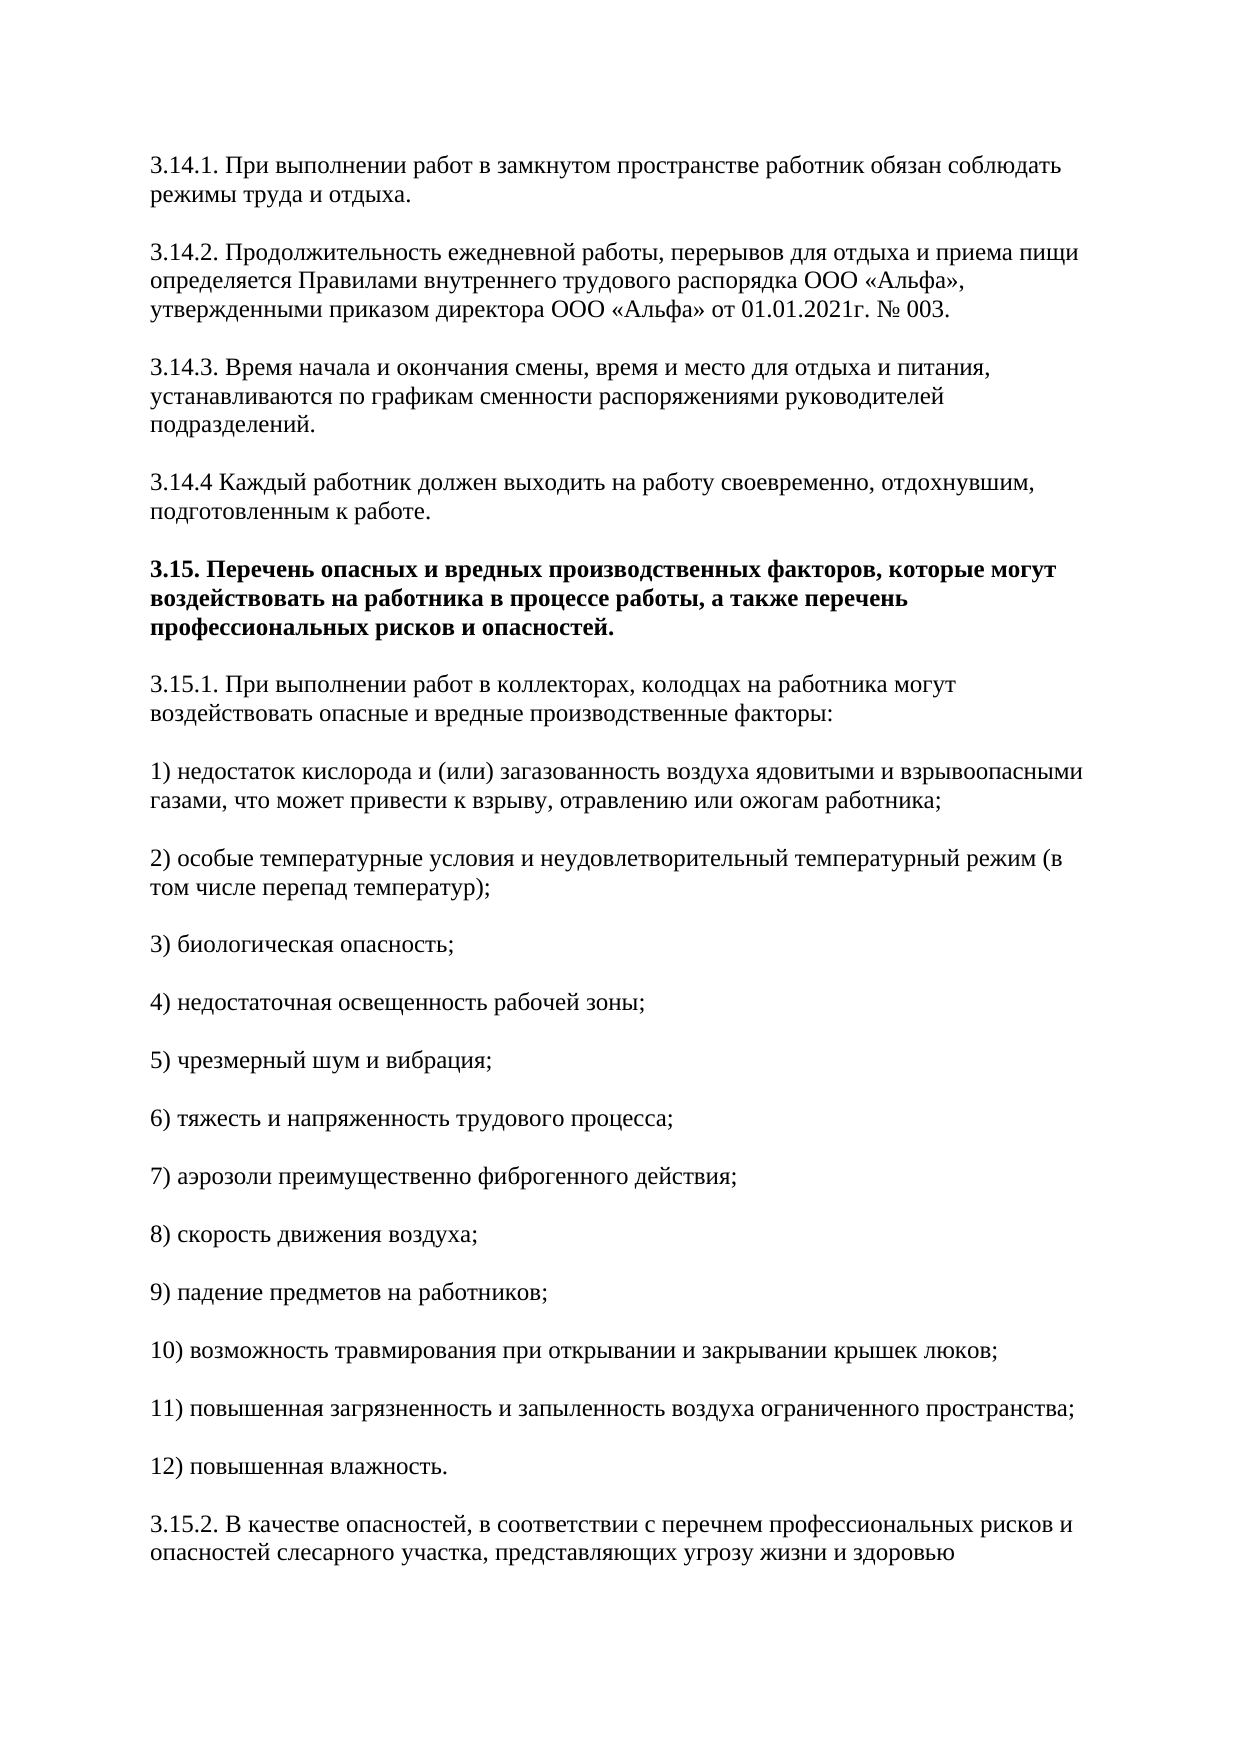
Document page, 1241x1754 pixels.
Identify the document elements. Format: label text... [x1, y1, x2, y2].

text 6) тяжесть и напряженность трудового процесса; [150, 1103, 1090, 1132]
text 10) возможность травмирования при открывании и закрывании крышек люков; [150, 1335, 1090, 1364]
text 3.14.4 Каждый работник должен выходить на работу своевременно, отдохнувшим, подготовленным к работе. [150, 467, 1090, 525]
text 7) аэрозоли преимущественно фиброгенного действия; [150, 1161, 1090, 1190]
text 3) биологическая опасность; [150, 929, 1090, 958]
text 3.15. Перечень опасных и вредных производственных факторов, которые могут воздействовать на работника в процессе работы, а также перечень профессиональных рисков и опасностей. [150, 554, 1090, 640]
text 4) недостаточная освещенность рабочей зоны; [150, 987, 1090, 1016]
text 3.15.1. При выполнении работ в коллекторах, колодцах на работника могут воздействовать опасные и вредные производственные факторы: [150, 669, 1090, 727]
text 1) недостаток кислорода и (или) загазованность воздуха ядовитыми и взрывоопасными газами, что может привести к взрыву, отравлению или ожогам работника; [150, 756, 1090, 814]
text 3.14.2. Продолжительность ежедневной работы, перерывов для отдыха и приема пищи определяется Правилами внутреннего трудового распорядка ООО «Альфа», утвержденными приказом директора ООО «Альфа» от 01.01.2021г. № 003. [150, 237, 1090, 323]
text 12) повышенная влажность. [150, 1451, 1090, 1479]
text 9) падение предметов на работников; [150, 1277, 1090, 1306]
text 3.14.3. Время начала и окончания смены, время и место для отдыха и питания, устанавливаются по графикам сменности распоряжениями руководителей подразделений. [150, 352, 1090, 438]
text 2) особые температурные условия и неудовлетворительный температурный режим (в том числе перепад температур); [150, 843, 1090, 900]
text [150, 1509, 1090, 1566]
text 11) повышенная загрязненность и запыленность воздуха ограниченного пространства; [150, 1393, 1090, 1422]
text 3.14.1. При выполнении работ в замкнутом пространстве работник обязан соблюдать режимы труда и отдыха. [150, 150, 1090, 207]
text 5) чрезмерный шум и вибрация; [150, 1045, 1090, 1074]
text 8) скорость движения воздуха; [150, 1219, 1090, 1248]
